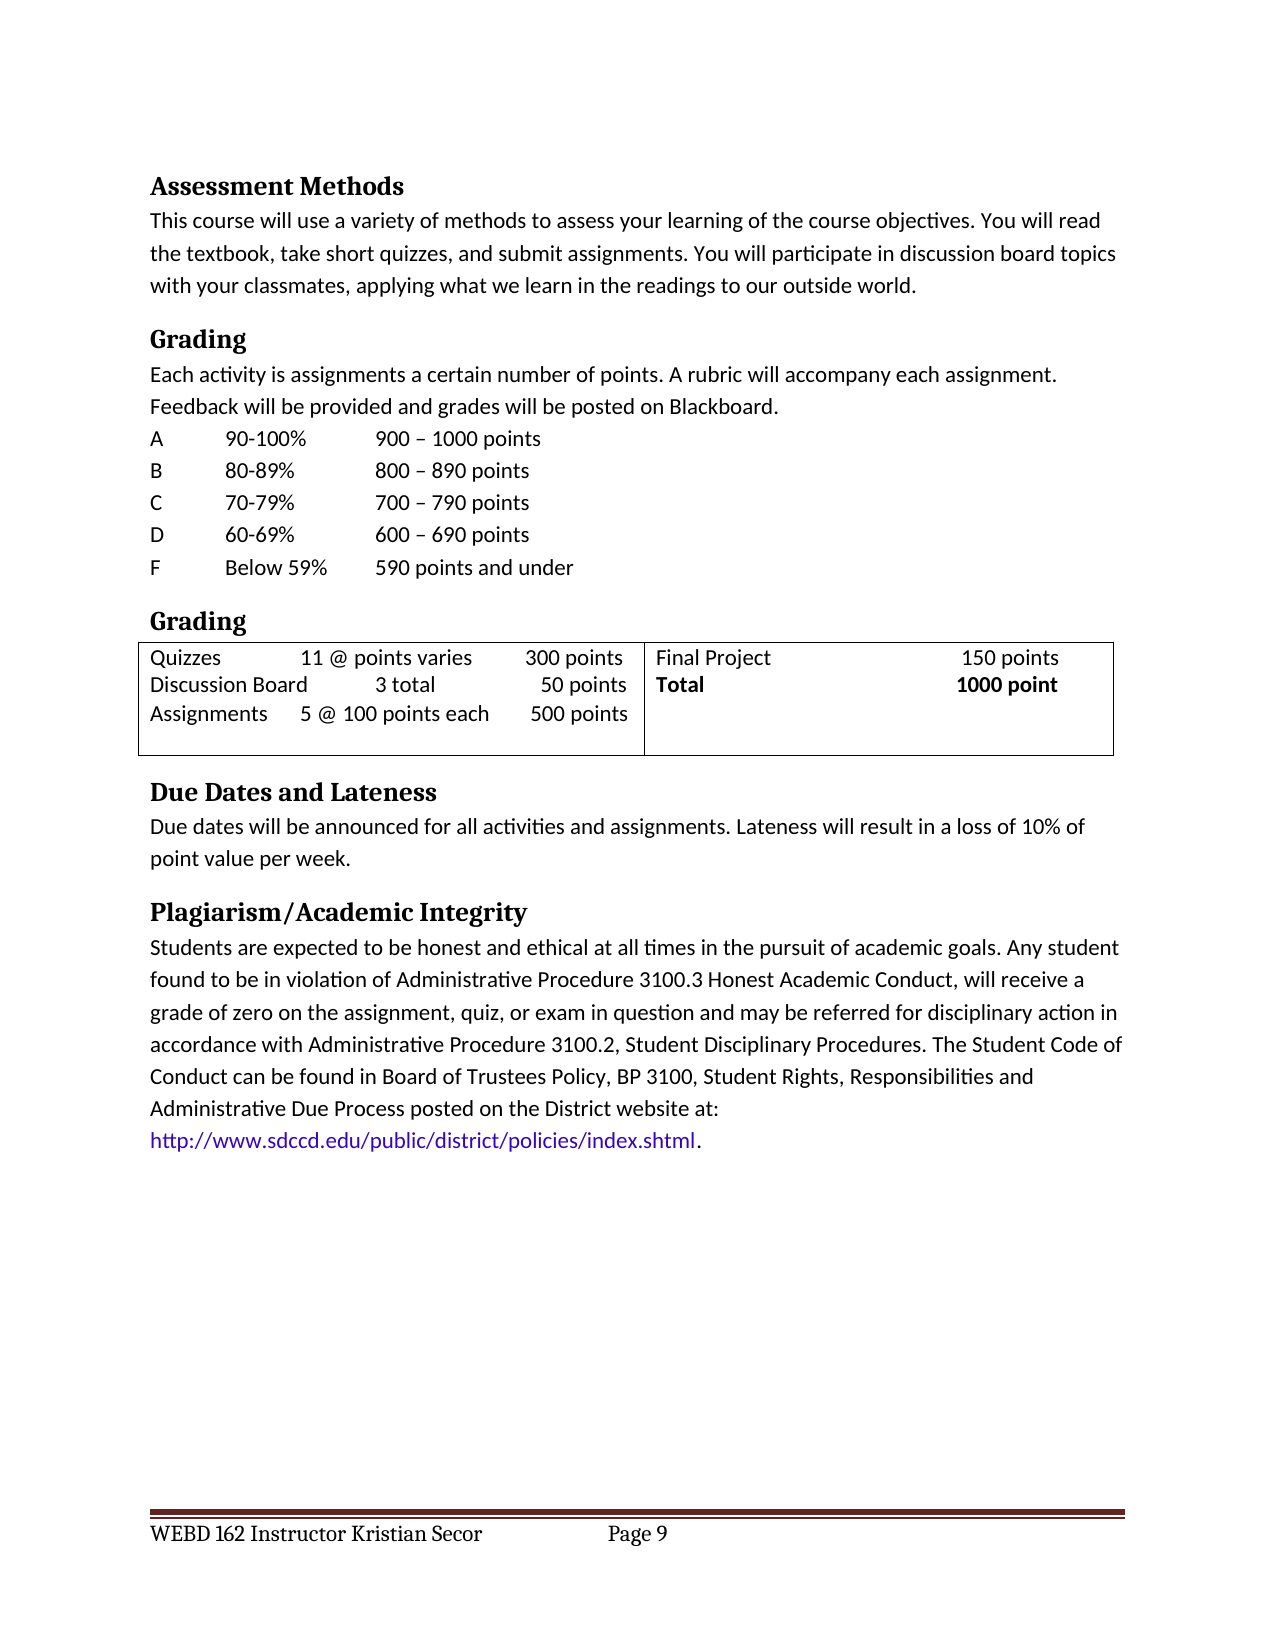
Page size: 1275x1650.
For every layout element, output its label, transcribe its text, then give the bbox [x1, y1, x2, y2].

text C 70-79% 700 – 790 points [150, 488, 1125, 516]
text B 80-89% 800 – 890 points [150, 456, 1125, 484]
table_header Final Project 150 points Total 1000 point [645, 643, 1113, 755]
text A 90-100% 900 – 1000 points [150, 424, 1125, 452]
table_header Quizzes 11 @ points varies 300 points Discussion Board 3 total 50 points Assignments 5 @ 100 points each 500 points [139, 643, 644, 755]
subtitle Due Dates and Lateness [150, 777, 1125, 808]
text Students are expected to be honest and ethical at all times in the pursuit of academic goals. Any student found to be in violation of Administrative Procedure 3100.3 Honest Academic Conduct, will receive a grade of zero on the assignment, quiz, or exam in question and may be referred for disciplinary action in accordance with Administrative Procedure 3100.2, Student Disciplinary Procedures. The Student Code of Conduct can be found in Board of Trustees Policy, BP 3100, Student Rights, Responsibilities and Administrative Due Process posted on the District website at: http://www.sdccd.edu/public/district/policies/index.shtml. [150, 933, 1125, 1154]
text Each activity is assignments a certain number of points. A rubric will accompany each assignment. Feedback will be provided and grades will be posted on Blackboard. [150, 360, 1125, 420]
text F Below 59% 590 points and under [150, 553, 1125, 581]
subtitle Grading [150, 324, 1125, 355]
subtitle Grading [150, 606, 1125, 637]
text This course will use a variety of methods to assess your learning of the course objectives. You will read the textbook, take short quizzes, and submit assignments. You will participate in discussion board topics with your classmates, applying what we learn in the readings to our outside world. [150, 207, 1125, 299]
subtitle Plagiarism/Academic Integrity [150, 897, 1125, 929]
subtitle Assessment Methods [150, 171, 1125, 202]
text Due dates will be announced for all activities and assignments. Lateness will result in a loss of 10% of point value per week. [150, 812, 1125, 872]
text D 60-69% 600 – 690 points [150, 521, 1125, 549]
